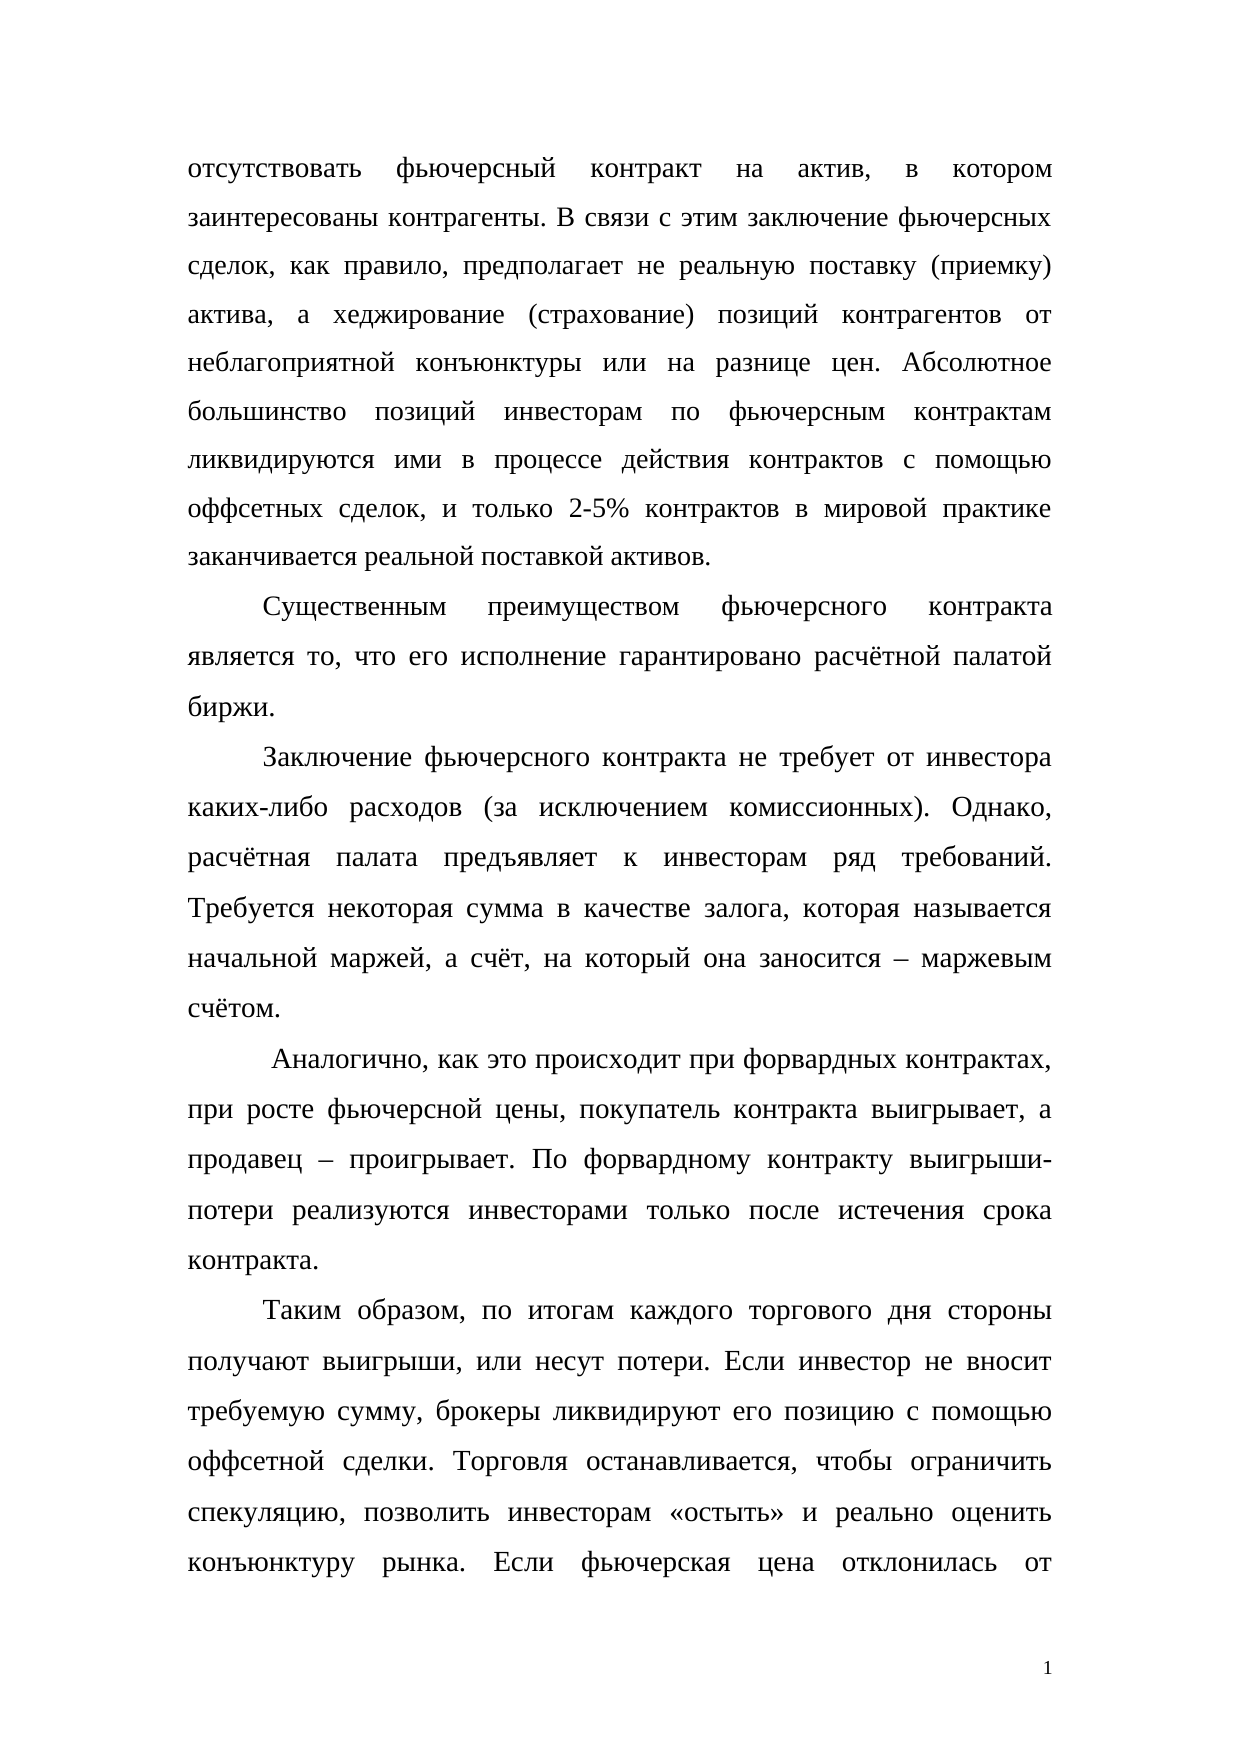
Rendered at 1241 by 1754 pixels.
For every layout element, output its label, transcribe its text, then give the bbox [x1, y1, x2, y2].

text Аналогично, как это происходит при форвардных контрактах, при росте фьючерсной цены, покупатель контракта выигрывает, а продавец – проигрывает. По форвардному контракту выигрыши-потери реализуются инвесторами только после истечения срока контракта. [187, 1041, 1053, 1276]
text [187, 150, 1053, 572]
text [187, 1292, 1053, 1577]
text Заключение фьючерсного контракта не требует от инвестора каких-либо расходов (за исключением комиссионных). Однако, расчётная палата предъявляет к инвесторам ряд требований. Требуется некоторая сумма в качестве залога, которая называется начальной маржей, а счёт, на который она заносится – маржевым счётом. [187, 739, 1053, 1024]
text Существенным преимуществом фьючерсного контракта является то, что его исполнение гарантировано расчётной палатой биржи. [187, 588, 1053, 722]
